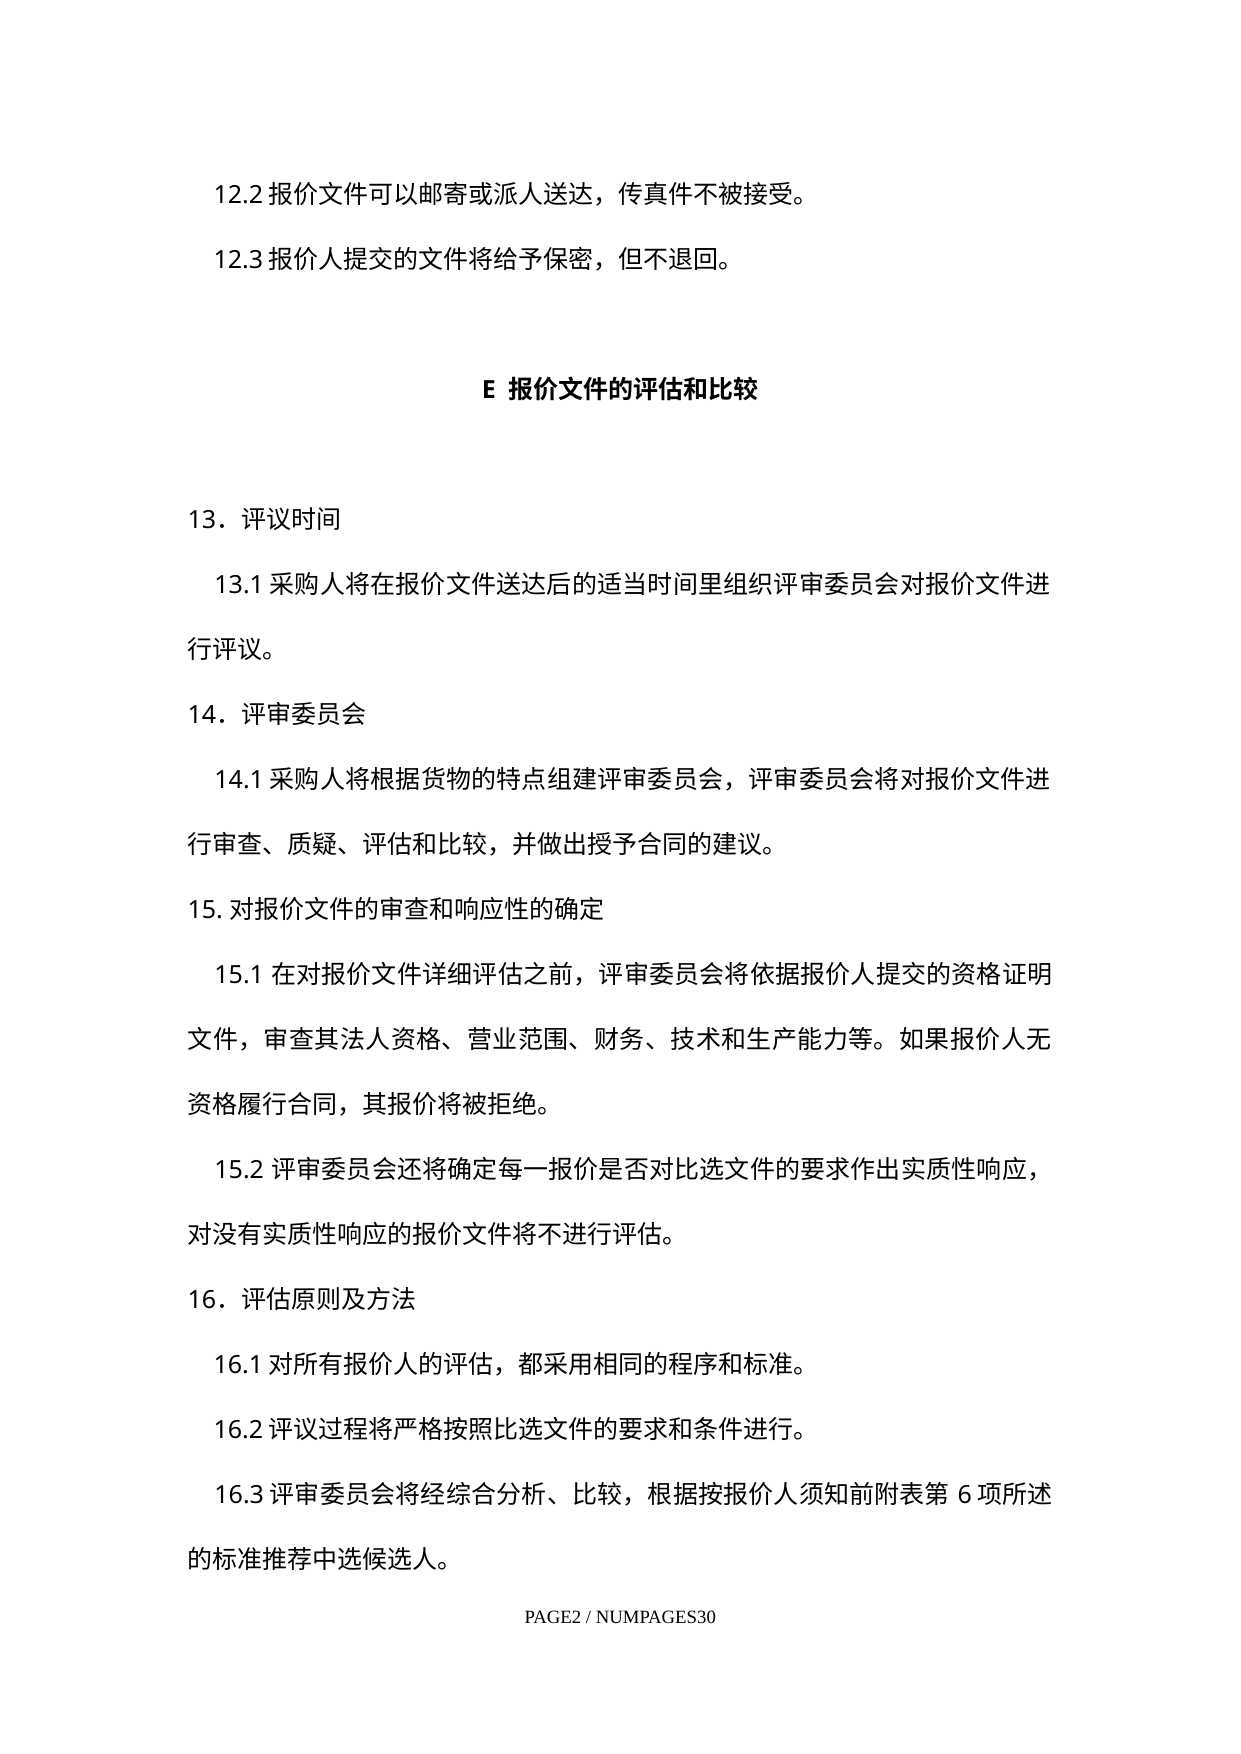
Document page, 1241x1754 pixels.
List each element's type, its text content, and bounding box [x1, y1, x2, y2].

text 14．评审委员会 [187, 680, 1053, 745]
text E 报价文件的评估和比较 [187, 355, 1053, 420]
text 13.1采购人将在报价文件送达后的适当时间里组织评审委员会对报价文件进行评议。 [187, 550, 1053, 680]
text 15. 对报价文件的审查和响应性的确定 [187, 875, 1053, 940]
text 12.3报价人提交的文件将给予保密，但不退回。 [187, 225, 1053, 290]
text 12.2报价文件可以邮寄或派人送达，传真件不被接受。 [187, 160, 1053, 225]
text 15.1 在对报价文件详细评估之前，评审委员会将依据报价人提交的资格证明文件，审查其法人资格、营业范围、财务、技术和生产能力等。如果报价人无资格履行合同，其报价将被拒绝。 [187, 940, 1053, 1135]
text 16.3评审委员会将经综合分析、比较，根据按报价人须知前附表第6项所述的标准推荐中选候选人。 [187, 1460, 1053, 1590]
text 16．评估原则及方法 [187, 1265, 1053, 1330]
text 14.1采购人将根据货物的特点组建评审委员会，评审委员会将对报价文件进行审查、质疑、评估和比较，并做出授予合同的建议。 [187, 745, 1053, 875]
text 15.2 评审委员会还将确定每一报价是否对比选文件的要求作出实质性响应，对没有实质性响应的报价文件将不进行评估。 [187, 1135, 1053, 1265]
text 16.2评议过程将严格按照比选文件的要求和条件进行。 [187, 1395, 1053, 1460]
text 16.1对所有报价人的评估，都采用相同的程序和标准。 [187, 1330, 1053, 1395]
text 13．评议时间 [187, 485, 1053, 550]
